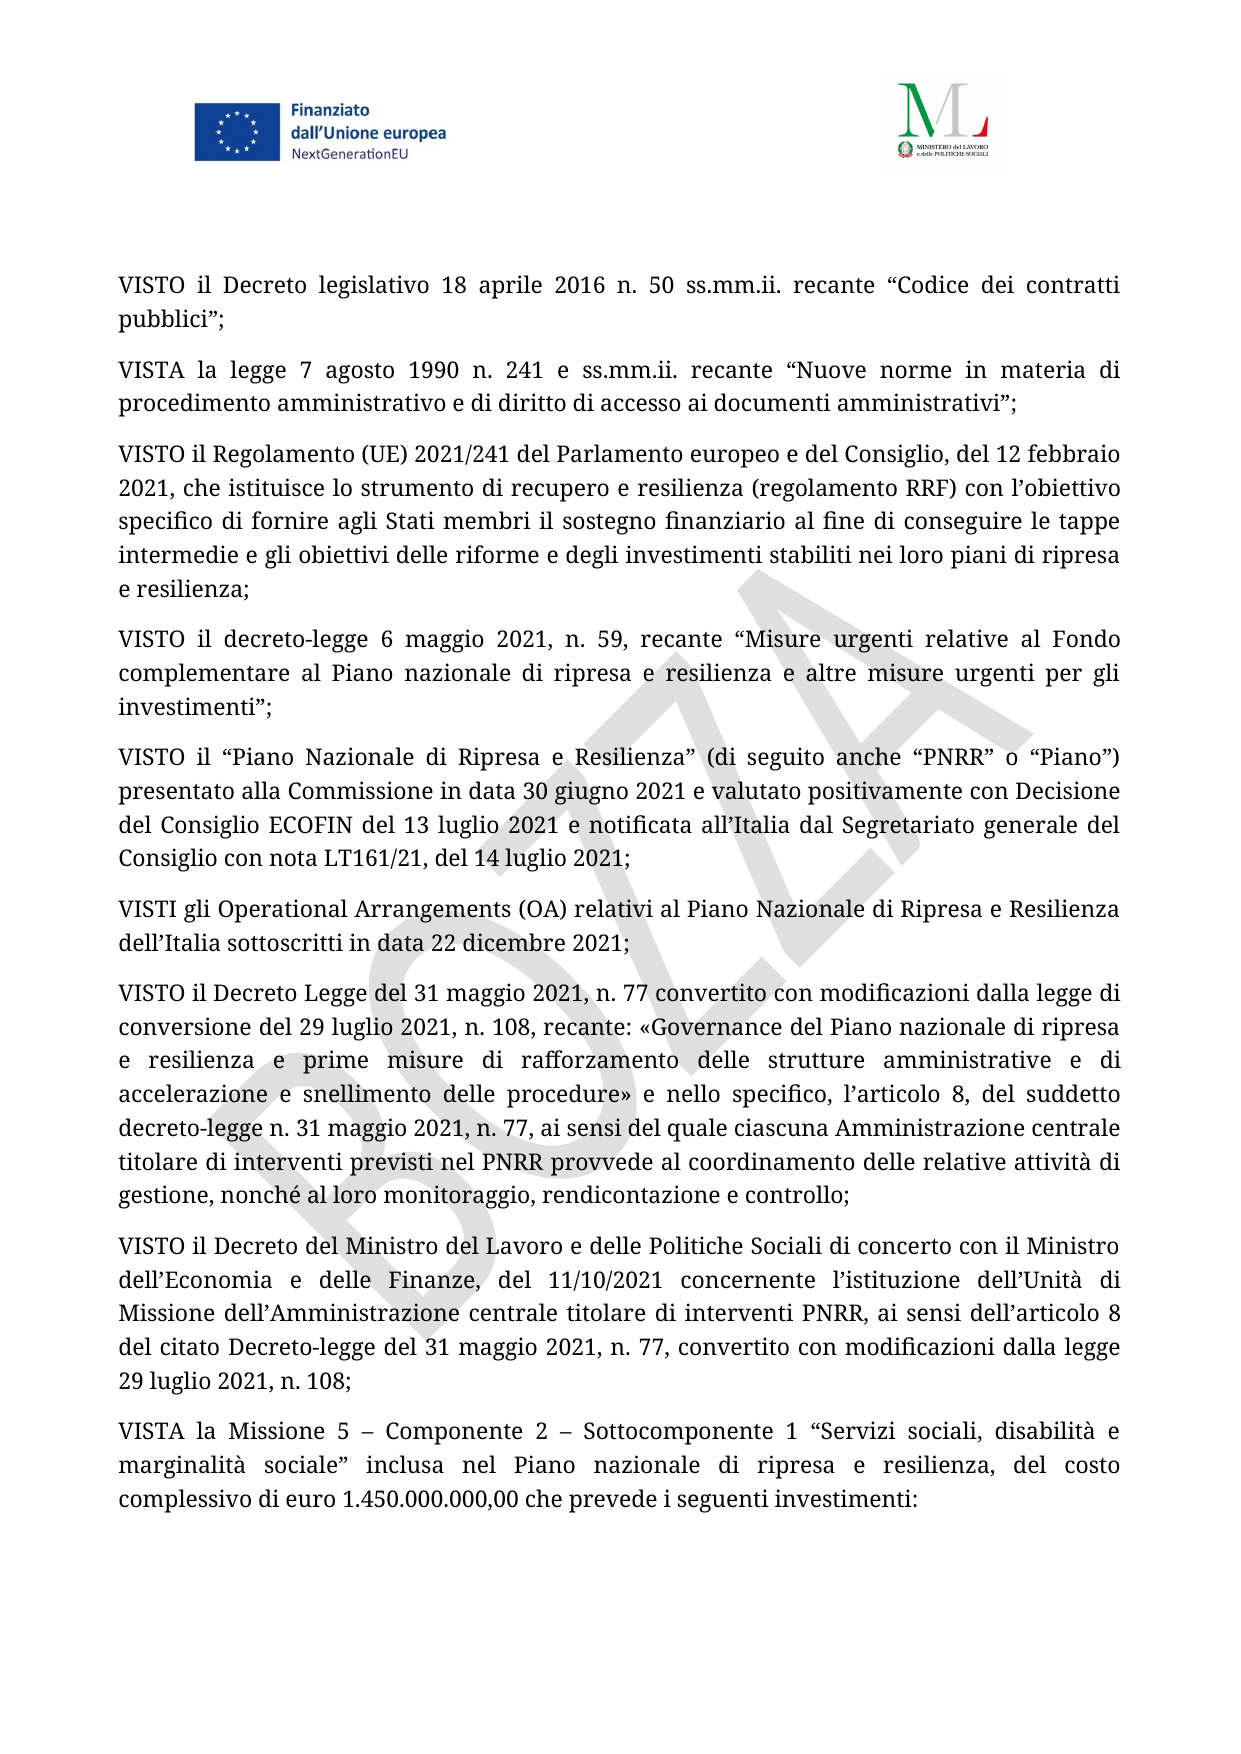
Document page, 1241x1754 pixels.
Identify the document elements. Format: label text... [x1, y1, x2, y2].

text VISTO il decreto-legge 6 maggio 2021, n. 59, recante “Misure urgenti relative al Fondo complementare al Piano nazionale di ripresa e resilienza e altre misure urgenti per gli investimenti”; [118, 623, 1122, 722]
picture [881, 73, 1007, 178]
text VISTI gli Operational Arrangements (OA) relativi al Piano Nazionale di Ripresa e Resilienza dell’Italia sottoscritti in data 22 dicembre 2021; [118, 893, 1122, 958]
picture [193, 97, 453, 163]
text VISTO il Decreto legislativo 18 aprile 2016 n. 50 ss.mm.ii. recante “Codice dei contratti pubblici”; [118, 269, 1122, 334]
text VISTO il Decreto del Ministro del Lavoro e delle Politiche Sociali di concerto con il Ministro dell’Economia e delle Finanze, del 11/10/2021 concernente l’istituzione dell’Unità di Missione dell’Amministrazione centrale titolare di interventi PNRR, ai sensi dell’articolo 8 del citato Decreto-legge del 31 maggio 2021, n. 77, convertito con modificazioni dalla legge 29 luglio 2021, n. 108; [118, 1230, 1122, 1396]
text VISTO il “Piano Nazionale di Ripresa e Resilienza” (di seguito anche “PNRR” o “Piano”) presentato alla Commissione in data 30 giugno 2021 e valutato positivamente con Decisione del Consiglio ECOFIN del 13 luglio 2021 e notificata all’Italia dal Segretariato generale del Consiglio con nota LT161/21, del 14 luglio 2021; [118, 741, 1122, 873]
text VISTA la Missione 5 – Componente 2 – Sottocomponente 1 “Servizi sociali, disabilità e marginalità sociale” inclusa nel Piano nazionale di ripresa e resilienza, del costo complessivo di euro 1.450.000.000,00 che prevede i seguenti investimenti: [118, 1415, 1122, 1514]
text VISTA la legge 7 agosto 1990 n. 241 e ss.mm.ii. recante “Nuove norme in materia di procedimento amministrativo e di diritto di accesso ai documenti amministrativi”; [118, 353, 1122, 418]
text VISTO il Decreto Legge del 31 maggio 2021, n. 77 convertito con modificazioni dalla legge di conversione del 29 luglio 2021, n. 108, recante: «Governance del Piano nazionale di ripresa e resilienza e prime misure di rafforzamento delle strutture amministrative e di accelerazione e snellimento delle procedure» e nello specifico, l’articolo 8, del suddetto decreto-legge n. 31 maggio 2021, n. 77, ai sensi del quale ciascuna Amministrazione centrale titolare di interventi previsti nel PNRR provvede al coordinamento delle relative attività di gestione, nonché al loro monitoraggio, rendicontazione e controllo; [118, 977, 1122, 1211]
text VISTO il Regolamento (UE) 2021/241 del Parlamento europeo e del Consiglio, del 12 febbraio 2021, che istituisce lo strumento di recupero e resilienza (regolamento RRF) con l’obiettivo specifico di fornire agli Stati membri il sostegno finanziario al fine di conseguire le tappe intermedie e gli obiettivi delle riforme e degli investimenti stabiliti nei loro piani di ripresa e resilienza; [118, 438, 1122, 604]
